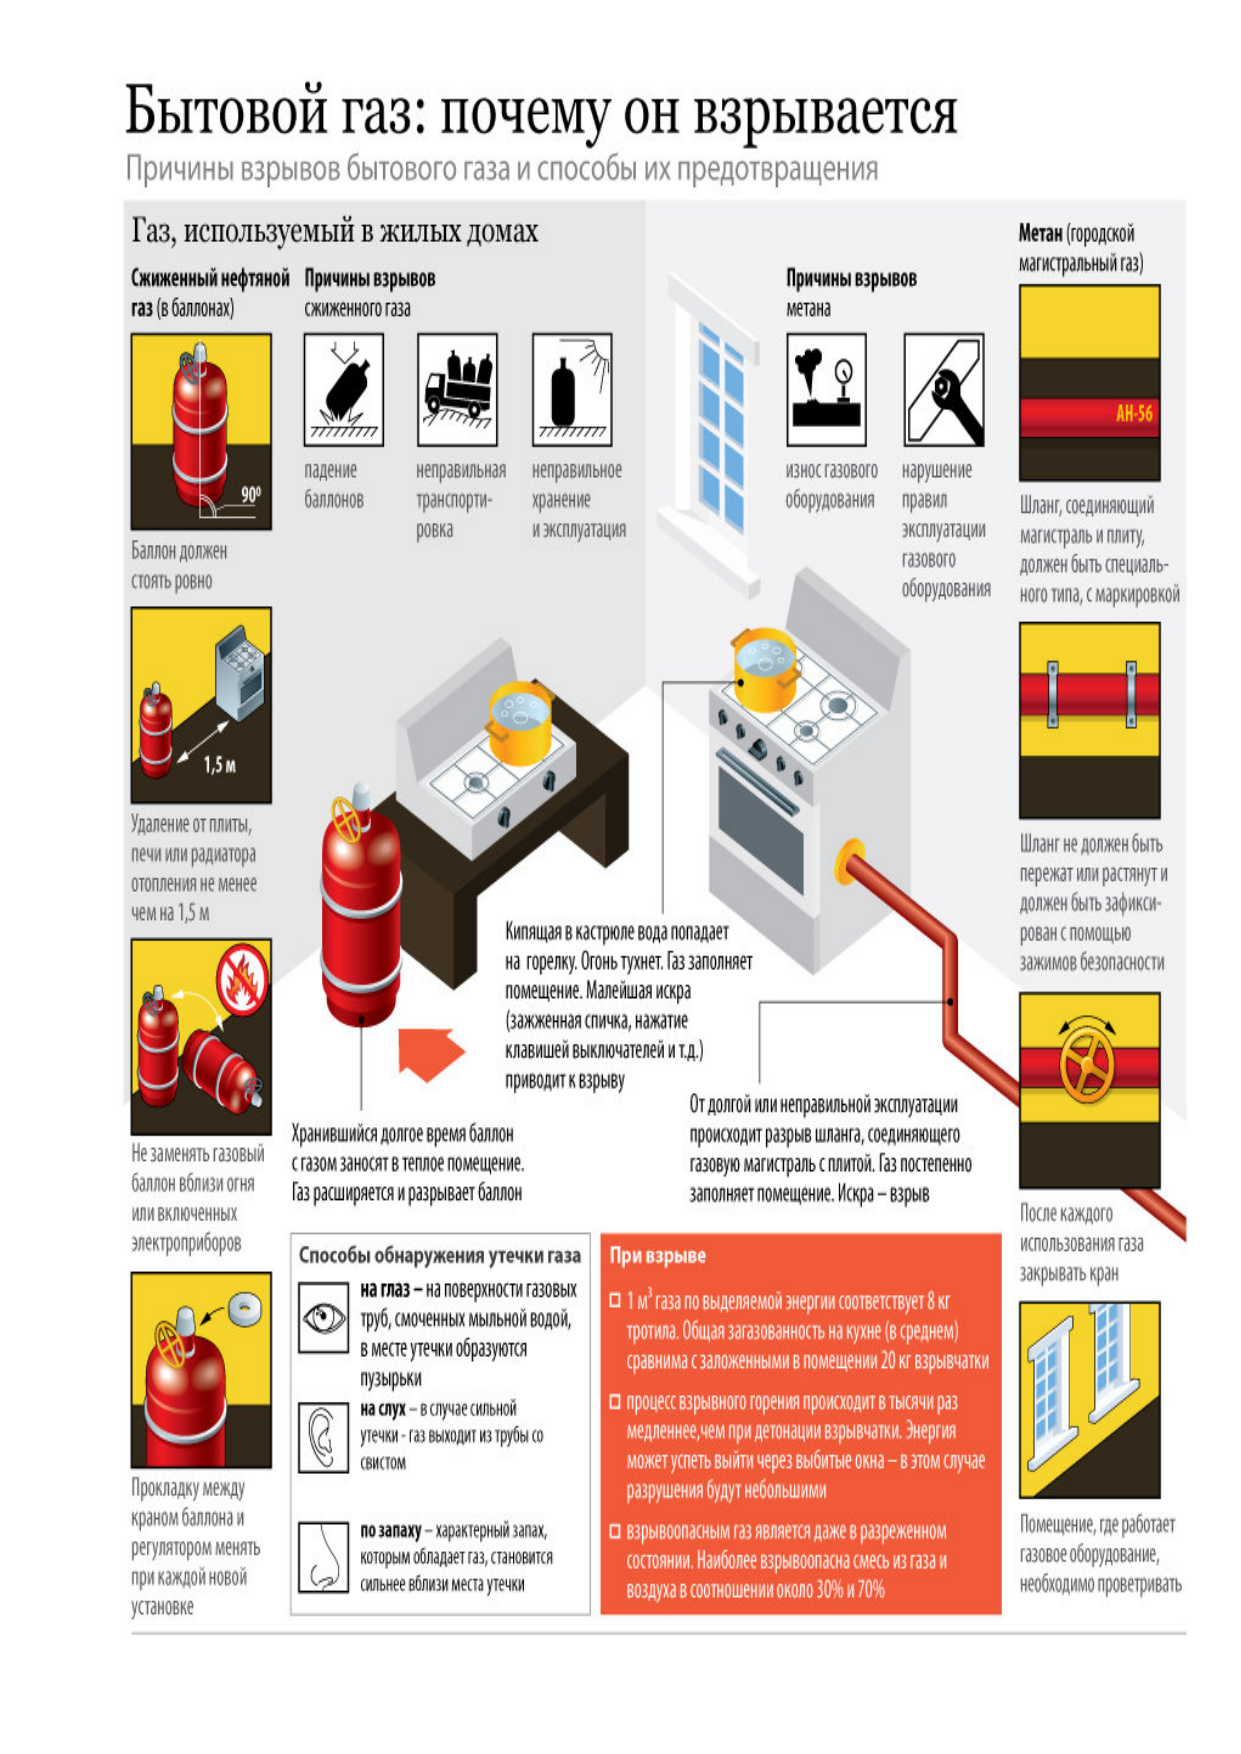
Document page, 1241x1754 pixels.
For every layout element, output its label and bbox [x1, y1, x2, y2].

picture [118, 74, 1194, 1643]
